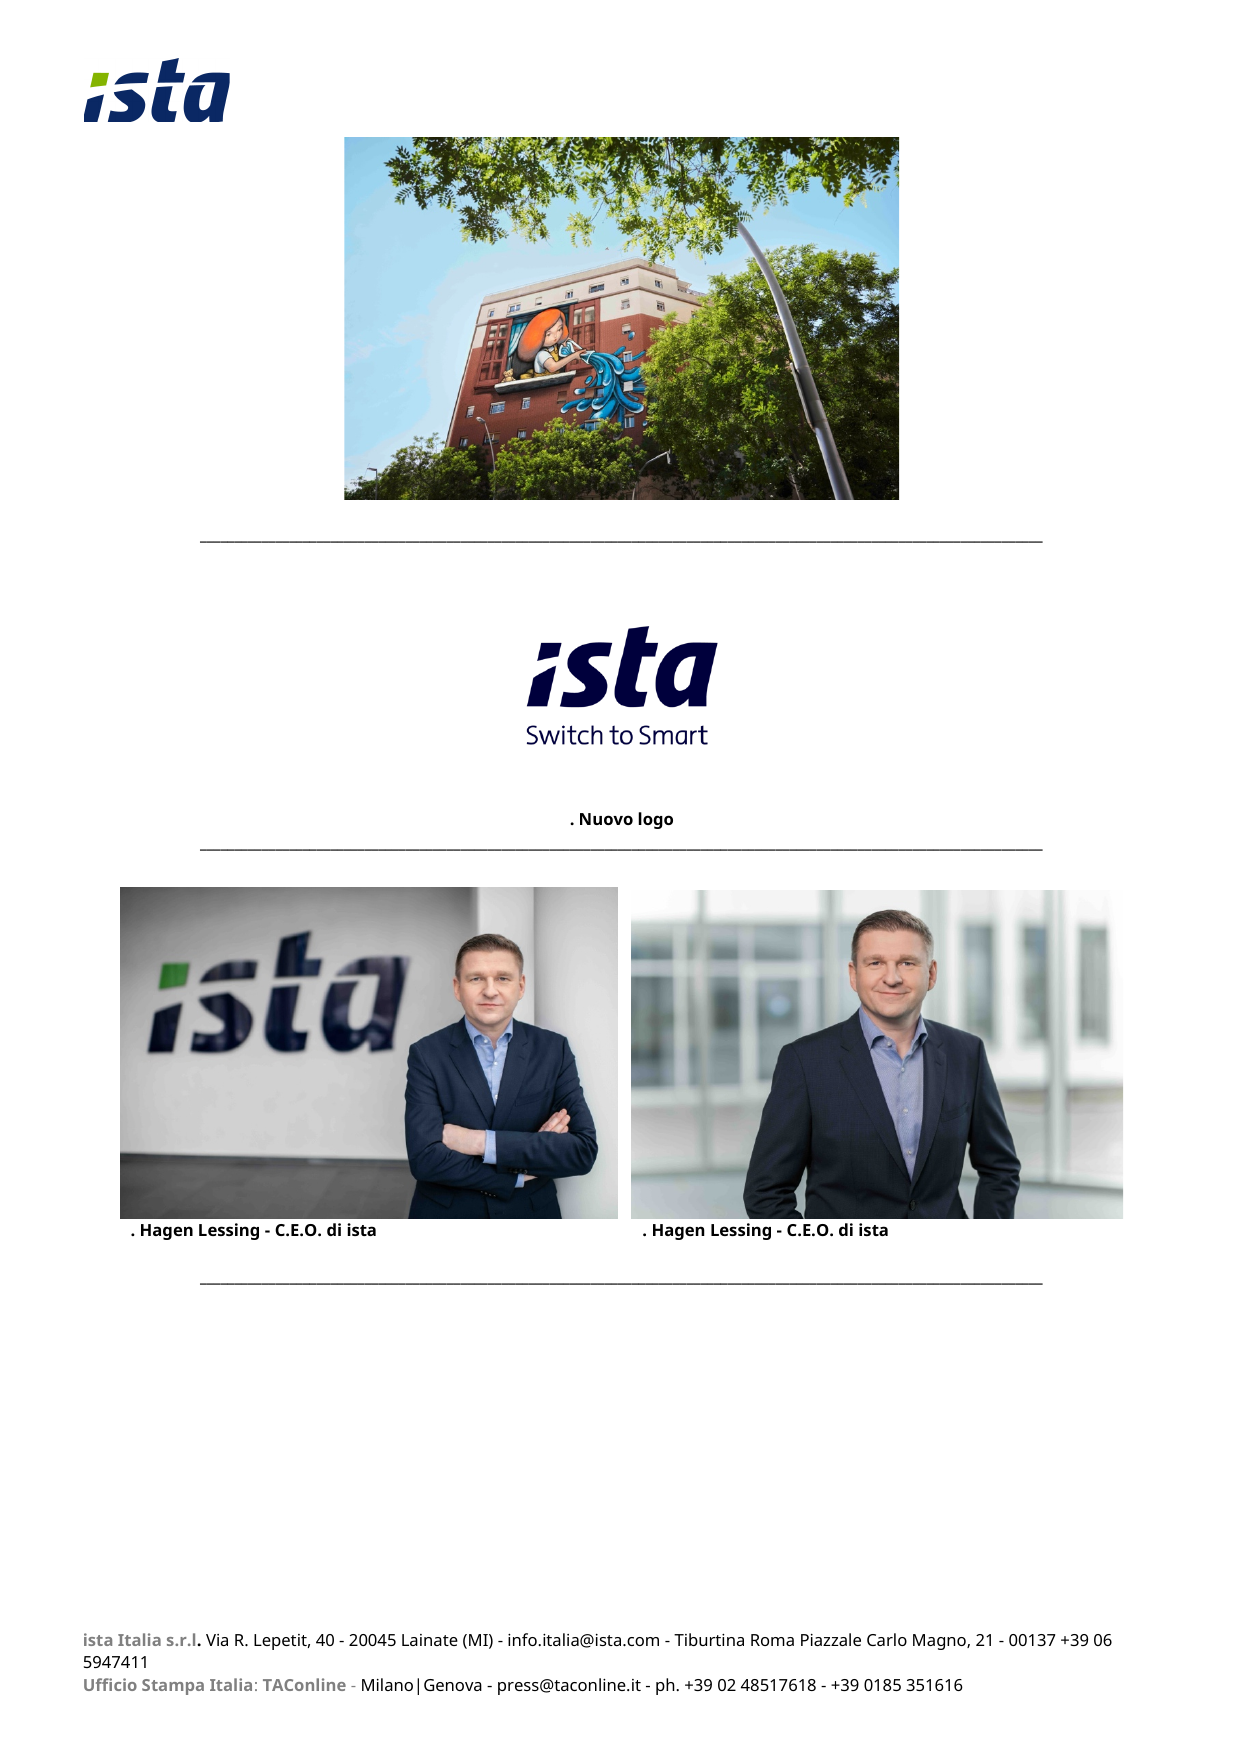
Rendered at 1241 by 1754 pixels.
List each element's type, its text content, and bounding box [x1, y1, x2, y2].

text ___________________________________________________________________________________________________________________________ [83, 1264, 1161, 1287]
text ___________________________________________________________________________________________________________________________ [83, 523, 1161, 545]
picture [120, 887, 618, 1219]
text ___________________________________________________________________________________________________________________________ [83, 830, 1161, 853]
text . Nuovo logo [83, 808, 1161, 830]
picture [631, 890, 1124, 1219]
text . Hagen Lessing - C.E.O. di ista . Hagen Lessing - C.E.O. di ista [83, 1219, 1161, 1241]
picture [344, 137, 900, 500]
picture [82, 58, 230, 121]
picture [463, 579, 780, 808]
